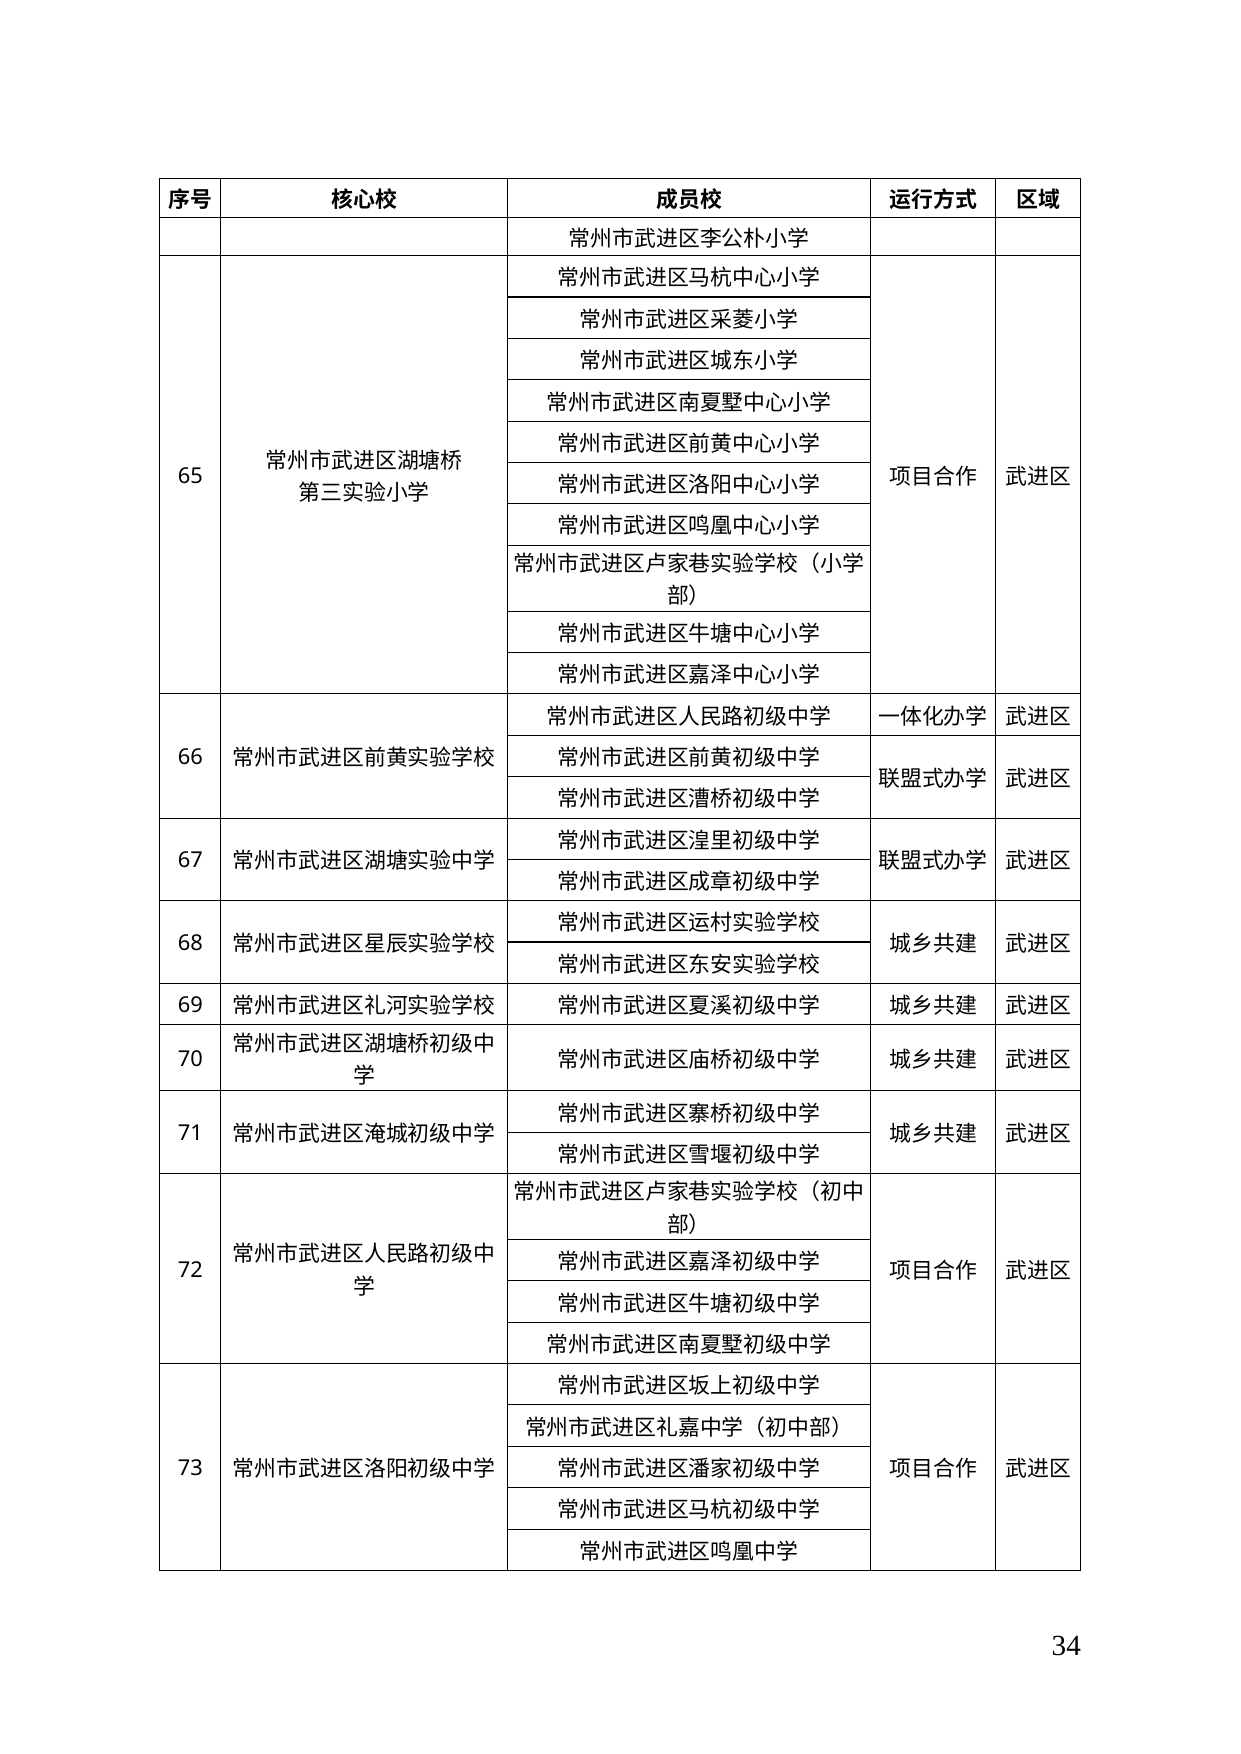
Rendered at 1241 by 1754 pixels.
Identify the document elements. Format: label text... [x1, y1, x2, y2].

table_cell 武进区 [996, 256, 1080, 693]
table_cell 项目合作 [871, 1364, 995, 1570]
table_cell 67 [160, 819, 220, 900]
table_cell 常州市武进区牛塘初级中学 [508, 1281, 870, 1322]
table_cell 常州市武进区鸣凰中心小学 [508, 504, 870, 544]
table_cell 65 [160, 256, 220, 693]
table_header 区域 [996, 179, 1080, 217]
table_cell 常州市武进区礼河实验学校 [221, 984, 507, 1024]
table_cell 城乡共建 [871, 1091, 995, 1173]
table_cell 武进区 [996, 1174, 1080, 1363]
table_cell 常州市武进区嘉泽初级中学 [508, 1240, 870, 1280]
table_cell 常州市武进区洛阳中心小学 [508, 463, 870, 503]
table_header 运行方式 [871, 179, 995, 217]
table_header 序号 [160, 179, 220, 217]
table_cell 联盟式办学 [871, 819, 995, 900]
table_cell 项目合作 [871, 256, 995, 693]
table_cell 常州市武进区鸣凰中学 [508, 1530, 870, 1570]
table_cell 武进区 [996, 819, 1080, 900]
table_cell 常州市武进区人民路初级中学 [508, 694, 870, 735]
table_cell 68 [160, 901, 220, 983]
table_cell 常州市武进区前黄实验学校 [221, 694, 507, 817]
table_cell 城乡共建 [871, 901, 995, 983]
table_header 核心校 [221, 179, 507, 217]
table_cell 联盟式办学 [871, 736, 995, 817]
table_cell 常州市武进区淹城初级中学 [221, 1091, 507, 1173]
table_cell 常州市武进区夏溪初级中学 [508, 984, 870, 1024]
table_cell 常州市武进区潘家初级中学 [508, 1447, 870, 1487]
table_cell 66 [160, 694, 220, 817]
table_header 成员校 [508, 179, 870, 217]
table_cell 常州市武进区寨桥初级中学 [508, 1091, 870, 1132]
table_cell 常州市武进区雪堰初级中学 [508, 1133, 870, 1173]
table_cell 常州市武进区马杭初级中学 [508, 1488, 870, 1528]
table_cell 常州市武进区坂上初级中学 [508, 1364, 870, 1404]
table_cell 常州市武进区南夏墅中心小学 [508, 380, 870, 421]
table_cell 武进区 [996, 1091, 1080, 1173]
table_cell 常州市武进区东安实验学校 [508, 943, 870, 983]
table_cell 常州市武进区南夏墅初级中学 [508, 1323, 870, 1363]
table_cell 常州市武进区前黄初级中学 [508, 736, 870, 776]
table_cell 72 [160, 1174, 220, 1363]
table_cell 项目合作 [871, 1174, 995, 1363]
table_cell 武进区 [996, 736, 1080, 817]
table_cell 常州市武进区运村实验学校 [508, 901, 870, 941]
table_cell 武进区 [996, 901, 1080, 983]
table_cell 常州市武进区采菱小学 [508, 298, 870, 338]
table_cell 常州市武进区庙桥初级中学 [508, 1025, 870, 1090]
table_cell 常州市武进区嘉泽中心小学 [508, 653, 870, 693]
table_cell 71 [160, 1091, 220, 1173]
table_cell 常州市武进区洛阳初级中学 [221, 1364, 507, 1570]
table_cell 常州市武进区漕桥初级中学 [508, 777, 870, 817]
table_cell 城乡共建 [871, 984, 995, 1024]
table_cell 一体化办学 [871, 694, 995, 735]
table_cell 武进区 [996, 984, 1080, 1024]
table_cell 常州市武进区星辰实验学校 [221, 901, 507, 983]
table_cell 常州市武进区湖塘桥初级中学 [221, 1025, 507, 1090]
table_cell 武进区 [996, 1364, 1080, 1570]
table_cell 常州市武进区卢家巷实验学校（小学部） [508, 546, 870, 611]
table_cell 武进区 [996, 1025, 1080, 1090]
table_cell 常州市武进区人民路初级中学 [221, 1174, 507, 1363]
table_cell 常州市武进区李公朴小学 [508, 218, 870, 255]
table_cell 常州市武进区成章初级中学 [508, 860, 870, 900]
table_cell 城乡共建 [871, 1025, 995, 1090]
table_cell 70 [160, 1025, 220, 1090]
table_cell 常州市武进区城东小学 [508, 339, 870, 379]
table_cell 69 [160, 984, 220, 1024]
table_cell 常州市武进区卢家巷实验学校（初中部） [508, 1174, 870, 1239]
table_cell 73 [160, 1364, 220, 1570]
table_cell 常州市武进区牛塘中心小学 [508, 612, 870, 652]
table_cell 常州市武进区礼嘉中学（初中部） [508, 1405, 870, 1446]
table_cell 常州市武进区湟里初级中学 [508, 819, 870, 859]
table_cell 常州市武进区湖塘桥 第三实验小学 [221, 256, 507, 693]
table_cell 常州市武进区马杭中心小学 [508, 256, 870, 296]
table_cell 武进区 [996, 694, 1080, 735]
table_cell 常州市武进区前黄中心小学 [508, 422, 870, 462]
table_cell 常州市武进区湖塘实验中学 [221, 819, 507, 900]
